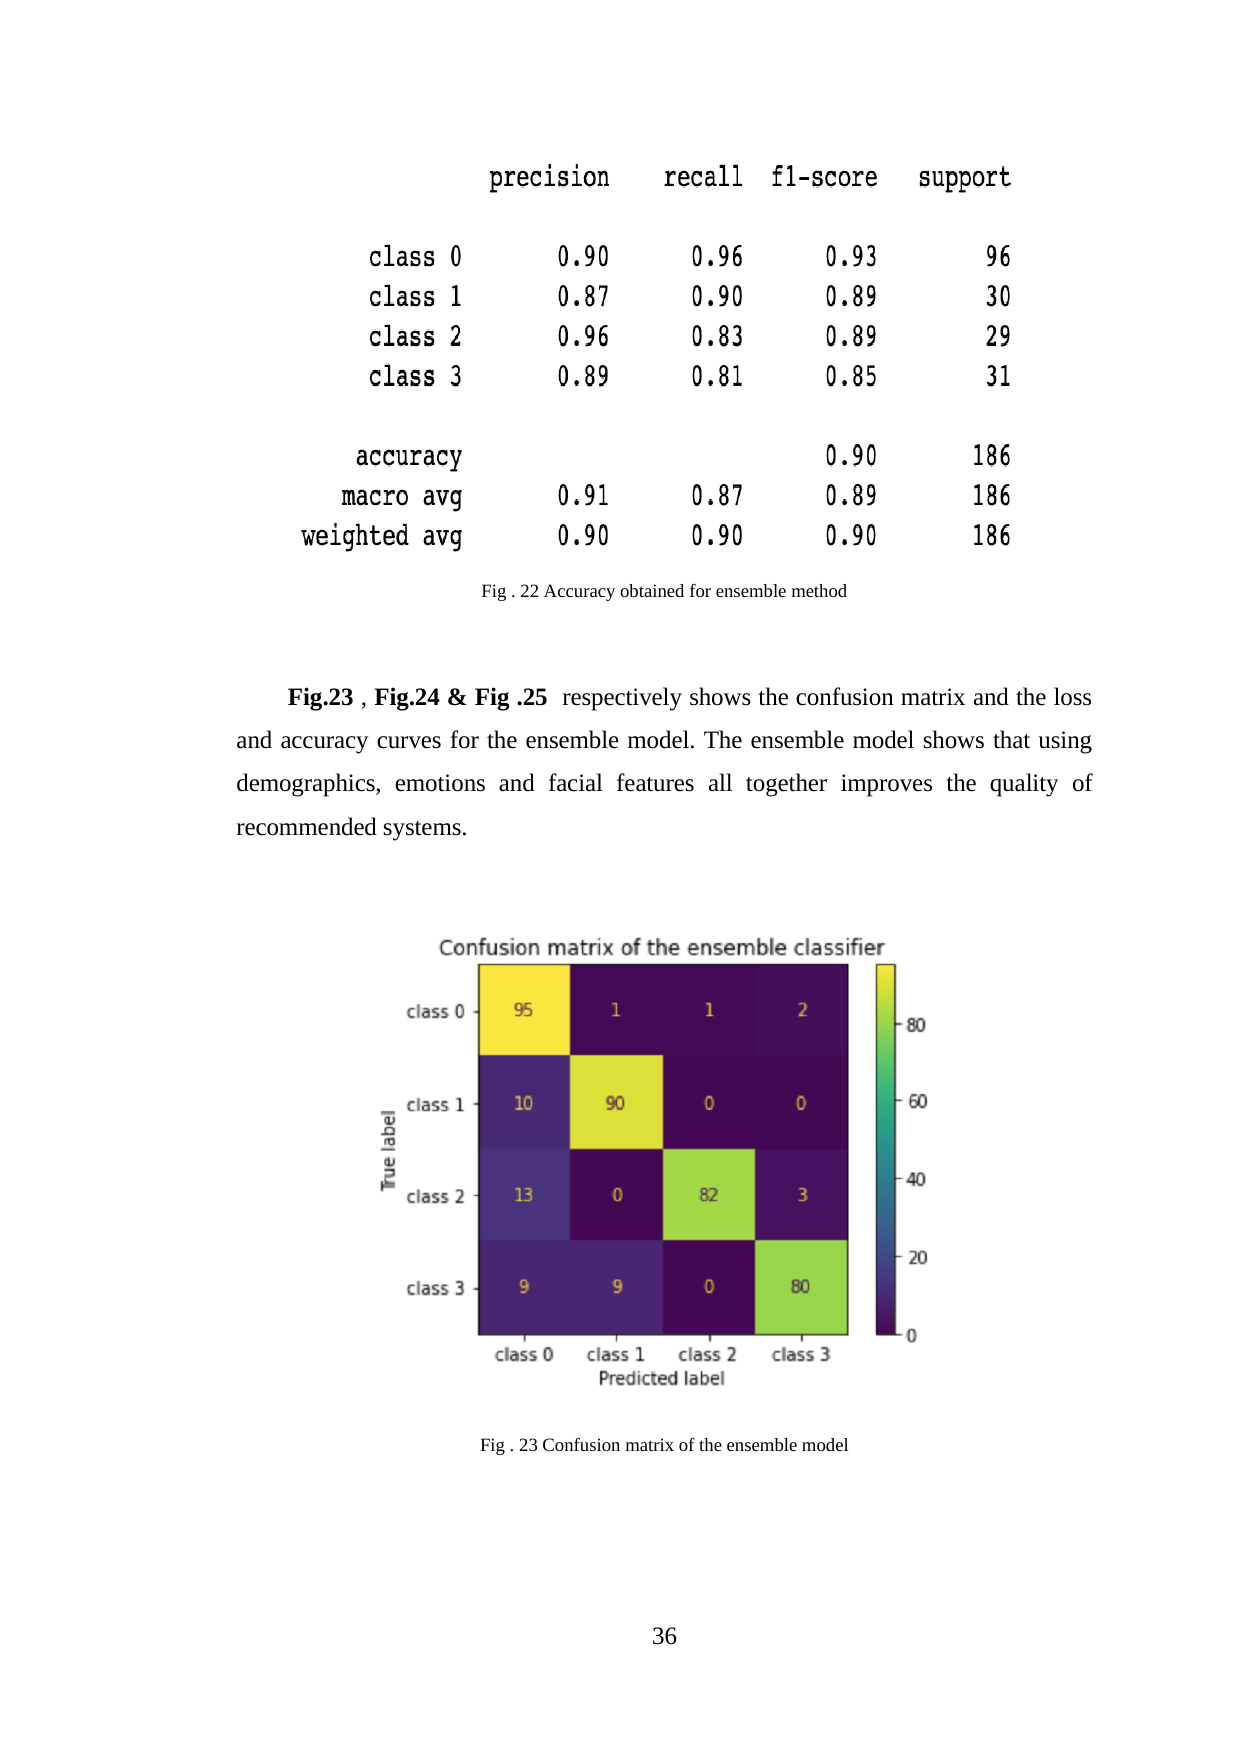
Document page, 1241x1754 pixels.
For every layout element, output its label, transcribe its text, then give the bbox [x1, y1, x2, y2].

text Fig.23 , Fig.24 & Fig .25 respectively shows the confusion matrix and the loss and accuracy curves for the ensemble model. The ensemble model shows that using demographics, emotions and facial features all together improves the quality of recommended systems. [236, 682, 1092, 840]
picture [362, 915, 967, 1403]
picture [285, 147, 1044, 562]
